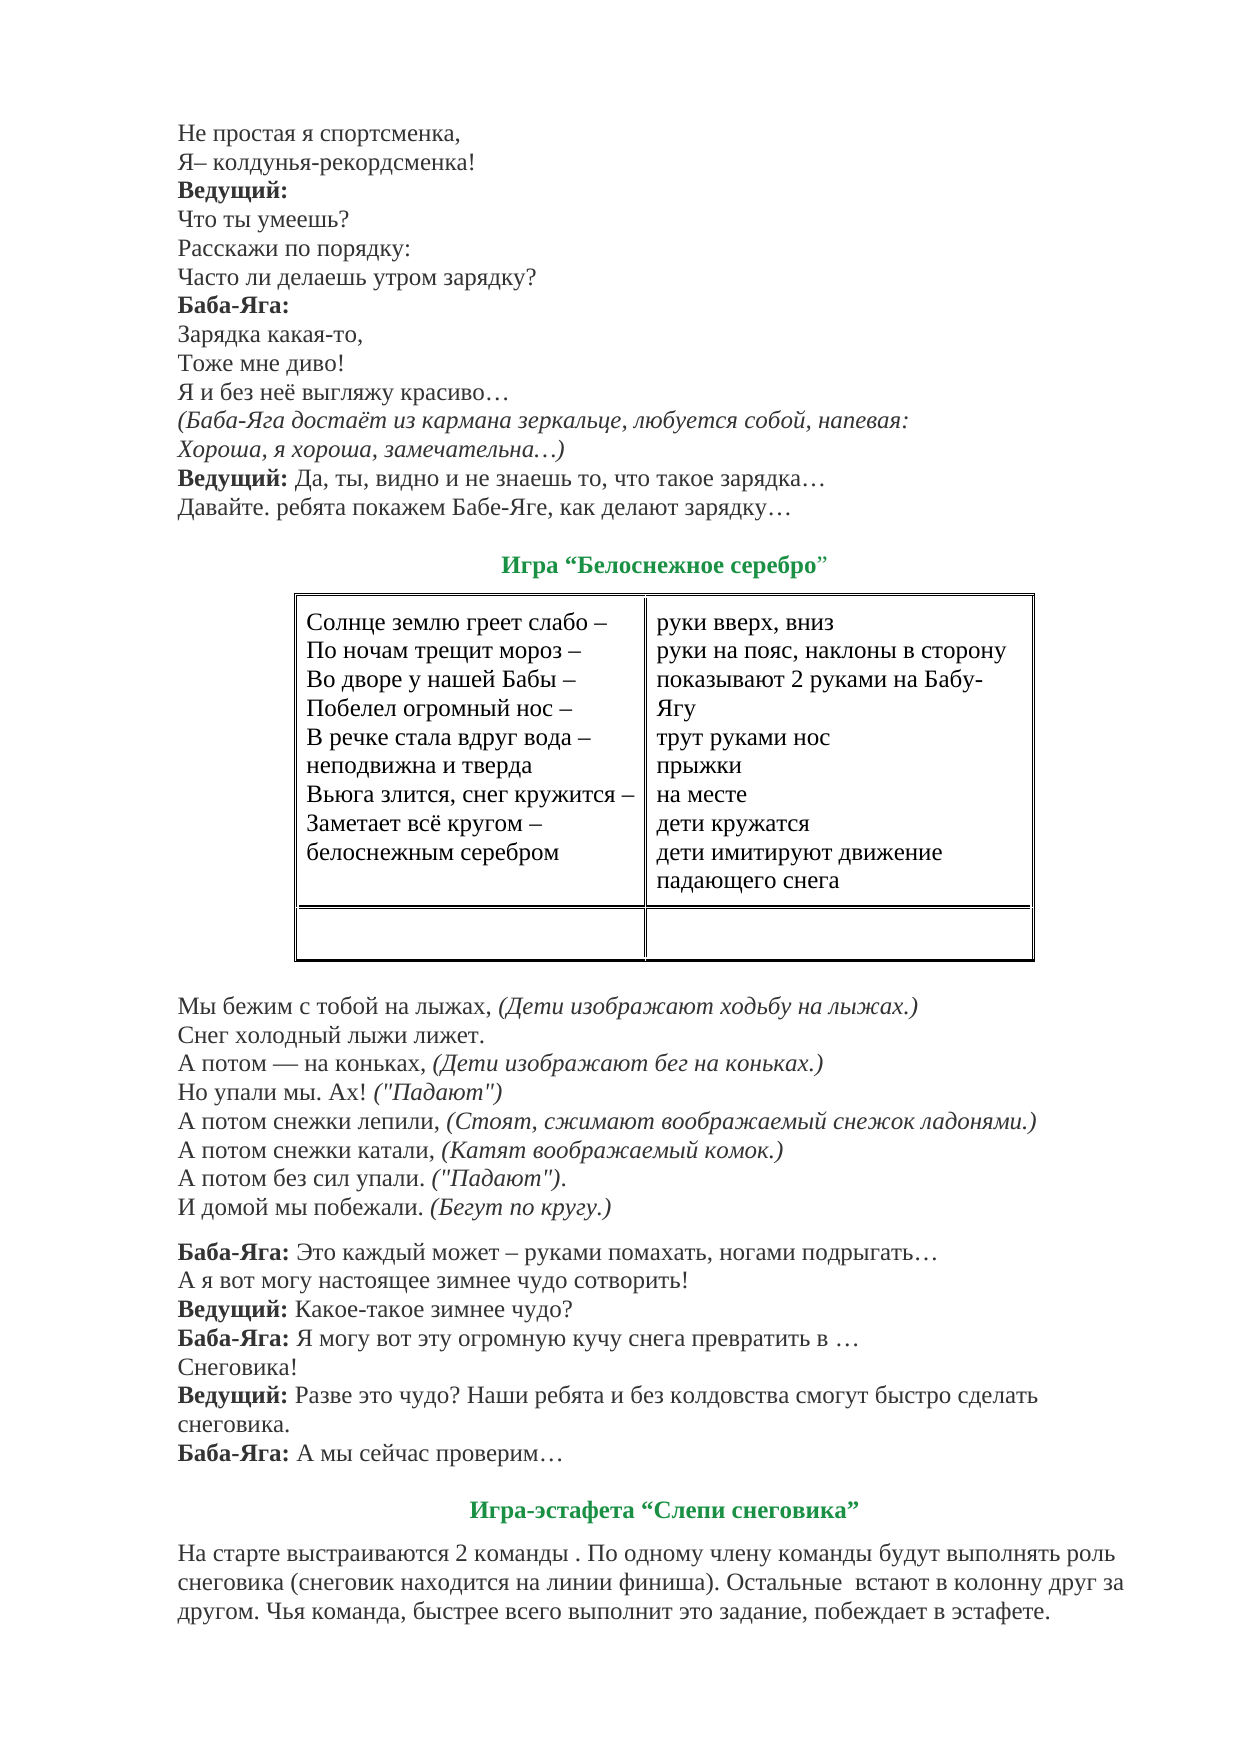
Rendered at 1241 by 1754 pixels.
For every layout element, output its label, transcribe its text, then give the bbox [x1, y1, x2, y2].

table_cell [297, 905, 646, 959]
text Баба-Яга: Я могу вот эту огромную кучу снега превратить в … [177, 1323, 1152, 1352]
text Мы бежим с тобой на лыжах, (Дети изображают ходьбу на лыжах.) Снег холодный лыжи лижет. А потом — на коньках, (Дети изображают бег на коньках.) Но упали мы. Ах! ("Падают") А потом снежки лепили, (Стоят, сжимают воображаемый снежок ладонями.) А потом снежки катали, (Катят воображаемый комок.) А потом без сил упали. ("Падают"). И домой мы побежали. (Бегут по кругу.) [177, 991, 1152, 1221]
text Ведущий: Разве это чудо? Наши ребята и без колдовства смогут быстро сделать снеговика. [177, 1380, 1152, 1438]
text А я вот могу настоящее зимнее чудо сотворить! [177, 1265, 1152, 1294]
text Игра “Белоснежное серебро” [177, 549, 1152, 578]
text Баба-Яга: А мы сейчас проверим… [177, 1438, 1152, 1467]
text Игра-эстафета “Слепи снеговика” [177, 1495, 1152, 1524]
table_cell [646, 905, 1032, 959]
table_header Солнце землю греет слабо – По ночам трещит мороз – Во дворе у нашей Бабы – Побелел огромный нос – В речке стала вдруг вода – неподвижна и тверда Вьюга злится, снег кружится – Заметает всё кругом – белоснежным серебром [297, 596, 646, 905]
text Снеговика! [177, 1352, 1152, 1380]
text Ведущий: Да, ты, видно и не знаешь то, что такое зарядка… [177, 463, 1152, 492]
text (Баба-Яга достаёт из кармана зеркальце, любуется собой, напевая: [177, 406, 1152, 434]
table_header руки вверх, вниз руки на пояс, наклоны в сторону показывают 2 руками на Бабу-Ягу трут руками нос прыжки на месте дети кружатся дети имитируют движение падающего снега [646, 596, 1032, 905]
text Ведущий: [177, 176, 1152, 204]
text Баба-Яга: [177, 291, 1152, 319]
text Давайте. ребята покажем Бабе-Яге, как делают зарядку… [177, 492, 1152, 521]
text Зарядка какая-то, Тоже мне диво! Я и без неё выгляжу красиво… [177, 319, 1152, 406]
text Баба-Яга: Это каждый может – руками помахать, ногами подрыгать… [177, 1237, 1152, 1265]
text На старте выстраиваются 2 команды . По одному члену команды будут выполнять роль снеговика (снеговик находится на линии финиша). Остальные встают в колонну друг за другом. Чья команда, быстрее всего выполнит это задание, побеждает в эстафете. [177, 1538, 1152, 1625]
text Что ты умеешь? Расскажи по порядку: Часто ли делаешь утром зарядку? [177, 204, 1152, 291]
text Хороша, я хороша, замечательна…) [177, 434, 1152, 463]
text Ведущий: Какое-такое зимнее чудо? [177, 1294, 1152, 1323]
text Не простая я спортсменка, Я– колдунья-рекордсменка! [177, 118, 1152, 176]
